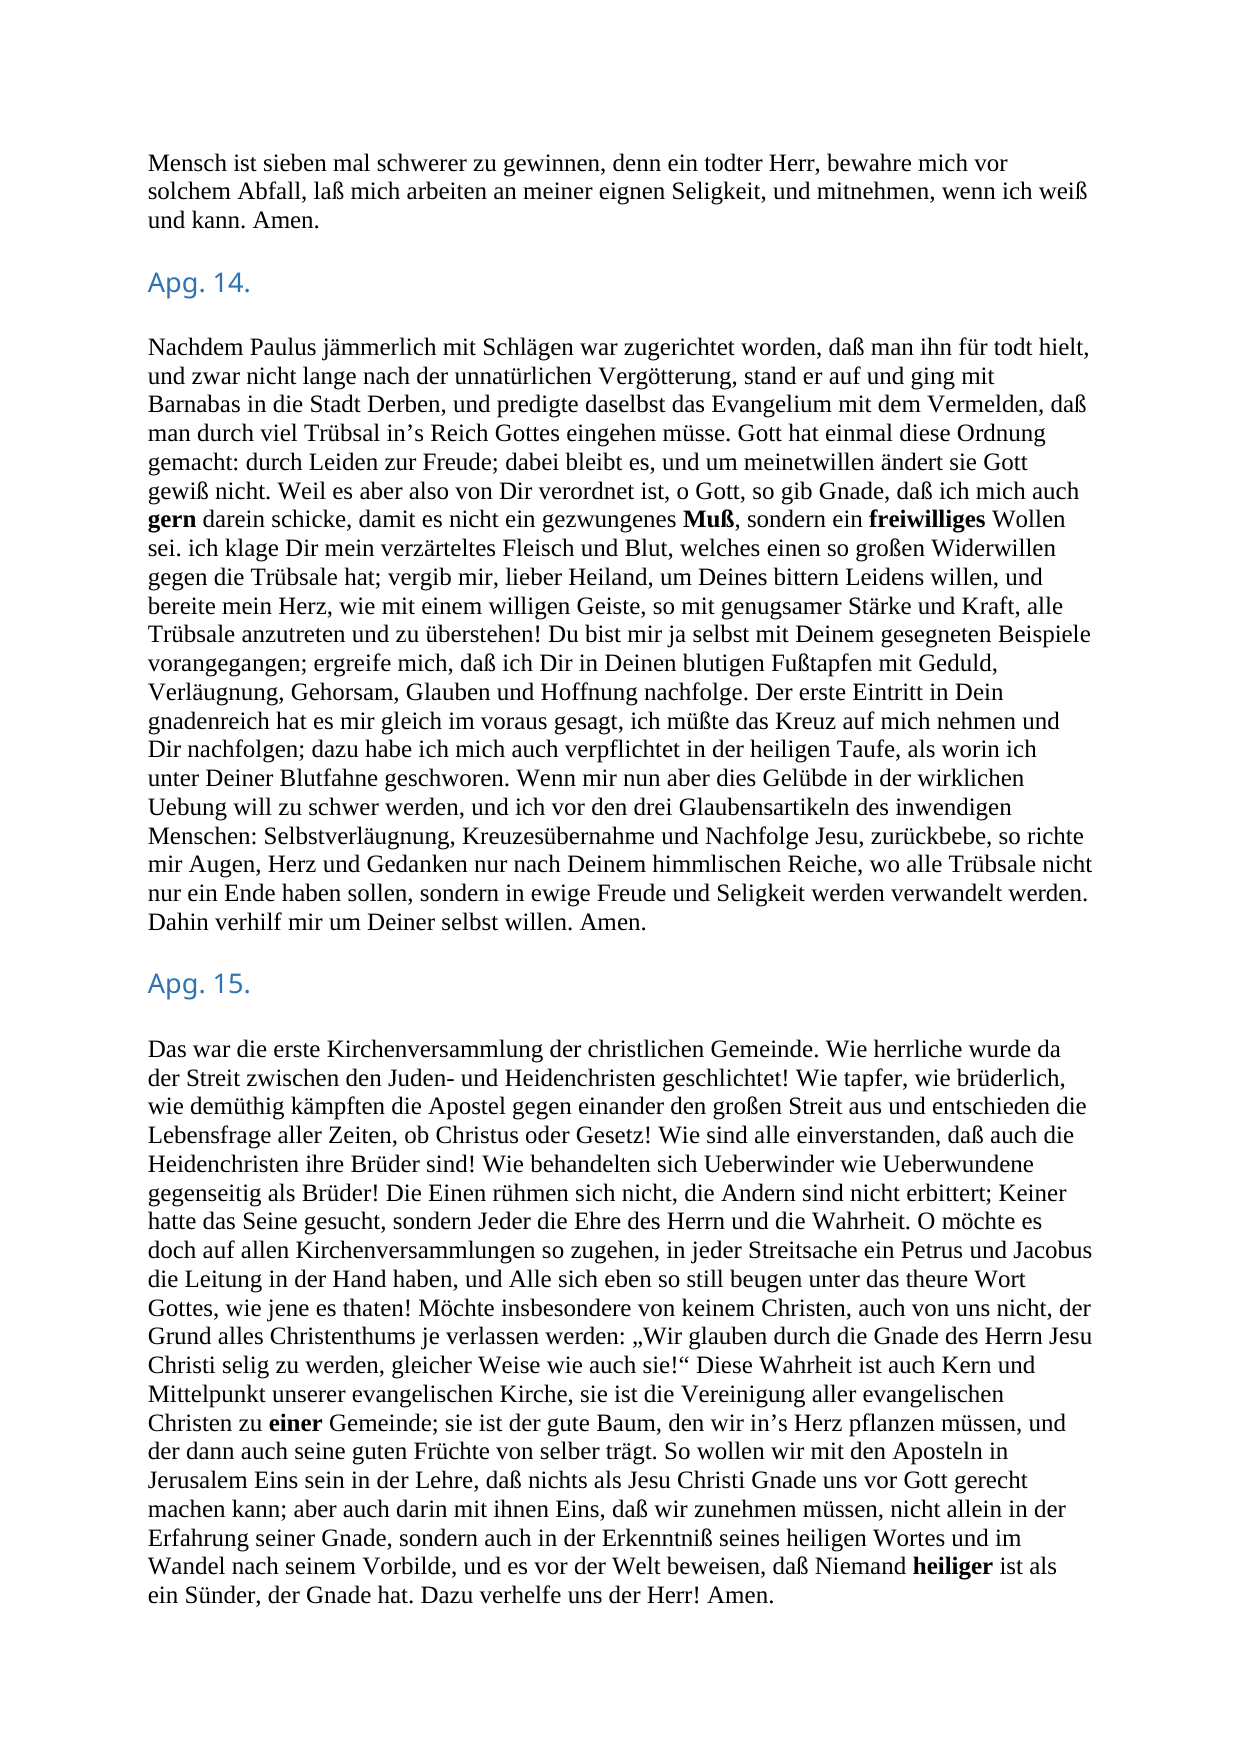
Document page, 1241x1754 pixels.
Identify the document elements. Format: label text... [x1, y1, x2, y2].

text Das war die erste Kirchenversammlung der christlichen Gemeinde. Wie herrliche wurde da der Streit zwischen den Juden- und Heidenchristen geschlichtet! Wie tapfer, wie brüderlich, wie demüthig kämpften die Apostel gegen einander den großen Streit aus und entschieden die Lebensfrage aller Zeiten, ob Christus oder Gesetz! Wie sind alle einverstanden, daß auch die Heidenchristen ihre Brüder sind! Wie behandelten sich Ueberwinder wie Ueberwundene gegenseitig als Brüder! Die Einen rühmen sich nicht, die Andern sind nicht erbittert; Keiner hatte das Seine gesucht, sondern Jeder die Ehre des Herrn und die Wahrheit. O möchte es doch auf allen Kirchenversammlungen so zugehen, in jeder Streitsache ein Petrus und Jacobus die Leitung in der Hand haben, und Alle sich eben so still beugen unter das theure Wort Gottes, wie jene es thaten! Möchte insbesondere von keinem Christen, auch von uns nicht, der Grund alles Christenthums je verlassen werden: „Wir glauben durch die Gnade des Herrn Jesu Christi selig zu werden, gleicher Weise wie auch sie!“ Diese Wahrheit ist auch Kern und Mittelpunkt unserer evangelischen Kirche, sie ist die Vereinigung aller evangelischen Christen zu einer Gemeinde; sie ist der gute Baum, den wir in’s Herz pflanzen müssen, und der dann auch seine guten Früchte von selber trägt. So wollen wir mit den Aposteln in Jerusalem Eins sein in der Lehre, daß nichts als Jesu Christi Gnade uns vor Gott gerecht machen kann; aber auch darin mit ihnen Eins, daß wir zunehmen müssen, nicht allein in der Erfahrung seiner Gnade, sondern auch in der Erkenntniß seines heiligen Wortes und im Wandel nach seinem Vorbilde, und es vor der Welt beweisen, daß Niemand heiliger ist als ein Sünder, der Gnade hat. Dazu verhelfe uns der Herr! Amen. [148, 1034, 1093, 1609]
subtitle Apg. 15. [148, 965, 1093, 1002]
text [148, 148, 1093, 234]
text Nachdem Paulus jämmerlich mit Schlägen war zugerichtet worden, daß man ihn für todt hielt, und zwar nicht lange nach der unnatürlichen Vergötterung, stand er auf und ging mit Barnabas in die Stadt Derben, und predigte daselbst das Evangelium mit dem Vermelden, daß man durch viel Trübsal in’s Reich Gottes eingehen müsse. Gott hat einmal diese Ordnung gemacht: durch Leiden zur Freude; dabei bleibt es, und um meinetwillen ändert sie Gott gewiß nicht. Weil es aber also von Dir verordnet ist, o Gott, so gib Gnade, daß ich mich auch gern darein schicke, damit es nicht ein gezwungenes Muß, sondern ein freiwilliges Wollen sei. ich klage Dir mein verzärteltes Fleisch und Blut, welches einen so großen Widerwillen gegen die Trübsale hat; vergib mir, lieber Heiland, um Deines bittern Leidens willen, und bereite mein Herz, wie mit einem willigen Geiste, so mit genugsamer Stärke und Kraft, alle Trübsale anzutreten und zu überstehen! Du bist mir ja selbst mit Deinem gesegneten Beispiele vorangegangen; ergreife mich, daß ich Dir in Deinen blutigen Fußtapfen mit Geduld, Verläugnung, Gehorsam, Glauben und Hoffnung nachfolge. Der erste Eintritt in Dein gnadenreich hat es mir gleich im voraus gesagt, ich müßte das Kreuz auf mich nehmen und Dir nachfolgen; dazu habe ich mich auch verpflichtet in der heiligen Taufe, als worin ich unter Deiner Blutfahne geschworen. Wenn mir nun aber dies Gelübde in der wirklichen Uebung will zu schwer werden, und ich vor den drei Glaubensartikeln des inwendigen Menschen: Selbstverläugnung, Kreuzesübernahme und Nachfolge Jesu, zurückbebe, so richte mir Augen, Herz und Gedanken nur nach Deinem himmlischen Reiche, wo alle Trübsale nicht nur ein Ende haben sollen, sondern in ewige Freude und Seligkeit werden verwandelt werden. Dahin verhilf mir um Deiner selbst willen. Amen. [148, 332, 1093, 936]
subtitle Apg. 14. [148, 263, 1093, 300]
